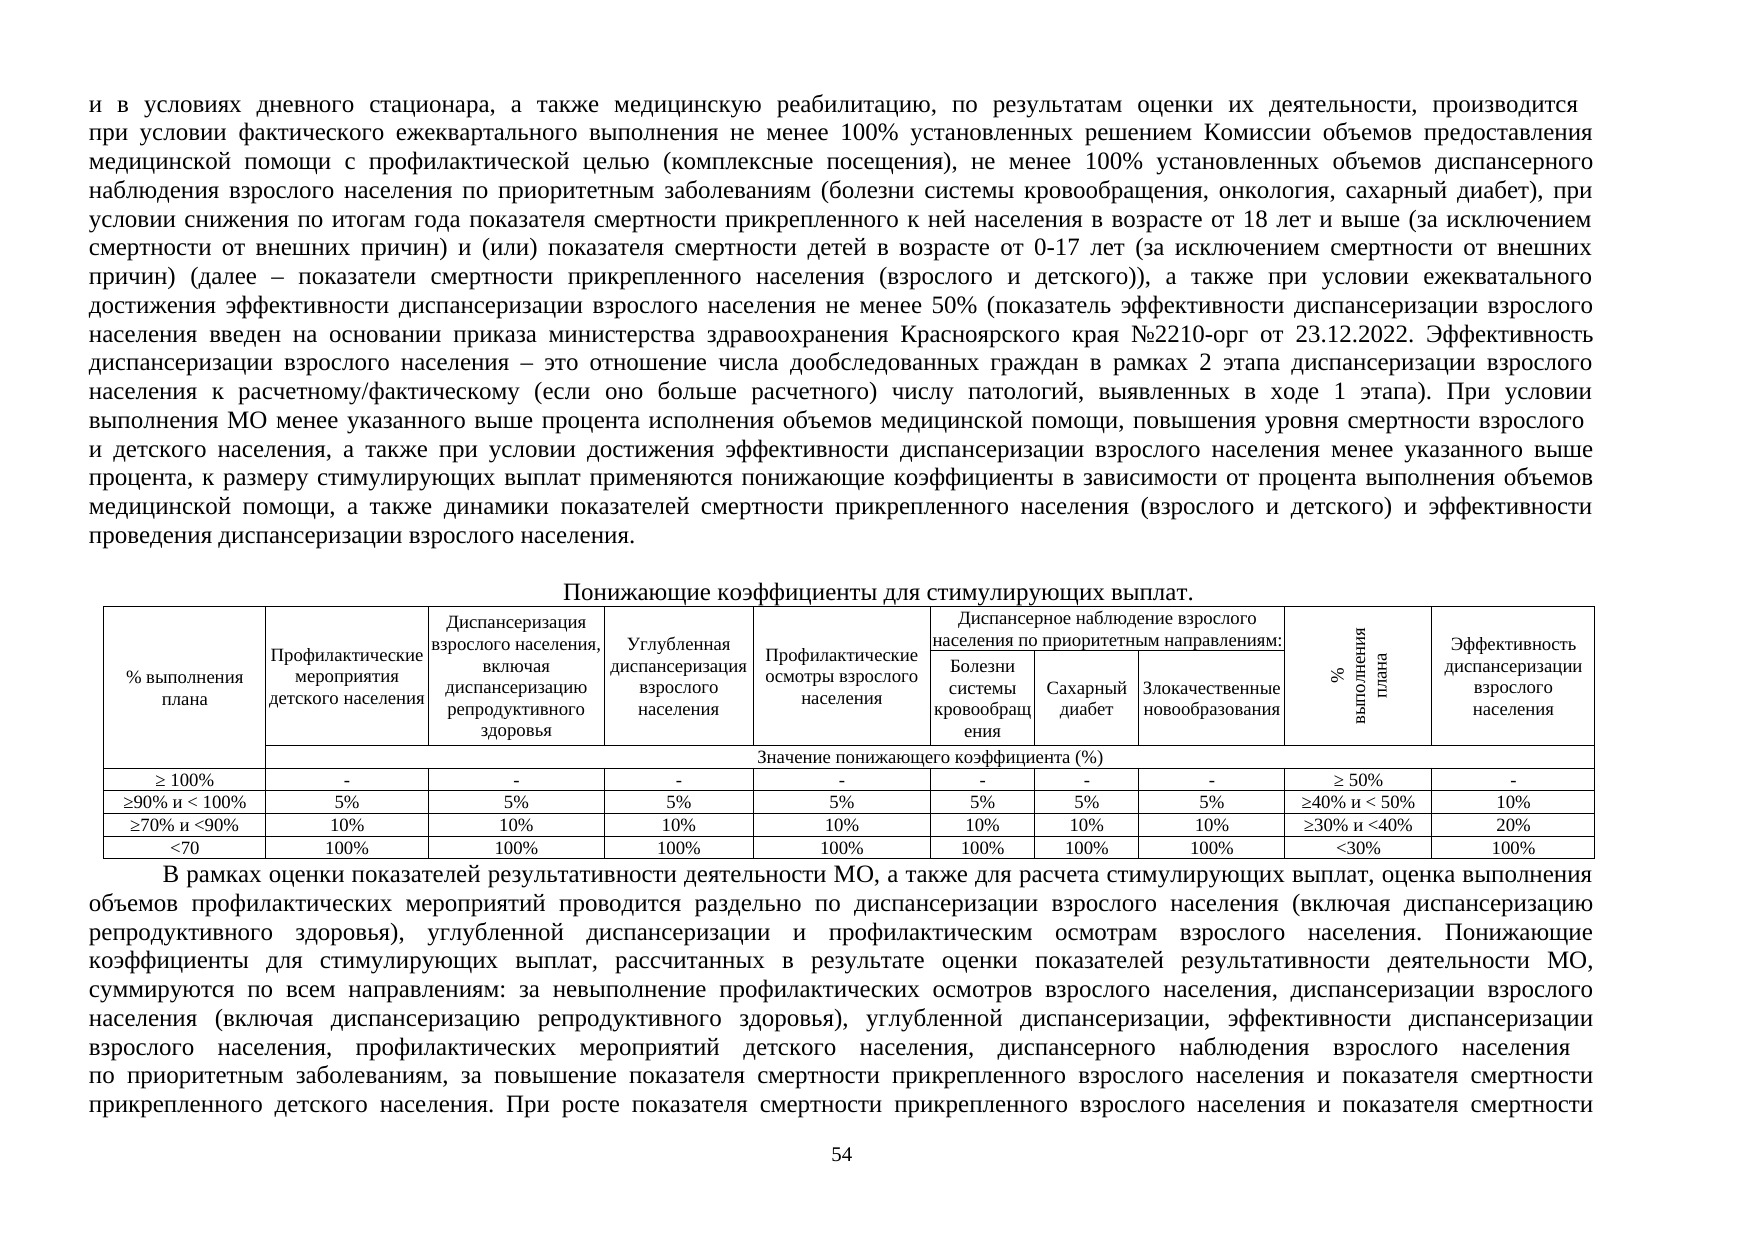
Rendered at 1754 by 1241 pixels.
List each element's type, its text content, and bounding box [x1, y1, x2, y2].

table_cell - [266, 769, 428, 790]
text Понижающие коэффициенты для стимулирующих выплат. [89, 577, 1594, 606]
table_cell Значение понижающего коэффициента (%) [266, 746, 1594, 768]
table_cell 5% [605, 791, 753, 813]
table_cell ≥30% и <40% [1285, 814, 1431, 836]
table_cell ≥90% и < 100% [104, 791, 265, 813]
table_cell Злокачественные новообразования [1139, 651, 1284, 745]
table_cell 5% [1139, 791, 1284, 813]
table_cell 5% [754, 791, 930, 813]
table_cell <70 [104, 837, 265, 858]
table_cell ≥40% и < 50% [1285, 791, 1431, 813]
table_cell 5% [266, 791, 428, 813]
table_cell - [1035, 769, 1138, 790]
table_cell 100% [605, 837, 753, 858]
table_cell 100% [1432, 837, 1594, 858]
table_cell 10% [605, 814, 753, 836]
table_cell - [1432, 769, 1594, 790]
table_cell 10% [931, 814, 1034, 836]
table_cell ≥ 50% [1285, 769, 1431, 790]
table_header % выполнения плана [1285, 607, 1431, 745]
table_cell 5% [931, 791, 1034, 813]
table_cell 100% [931, 837, 1034, 858]
table_cell - [605, 769, 753, 790]
table_cell Болезни системы кровообращения [931, 651, 1034, 745]
table_header Профилактические мероприятия детского населения [266, 607, 428, 745]
table_cell 100% [266, 837, 428, 858]
table_cell - [931, 769, 1034, 790]
table_cell - [1139, 769, 1284, 790]
table_header Углубленная диспансеризация взрослого населения [605, 607, 753, 745]
table_cell <30% [1285, 837, 1431, 858]
table_cell 10% [1432, 791, 1594, 813]
table_cell 5% [429, 791, 604, 813]
table_cell - [429, 769, 604, 790]
table_cell 5% [1035, 791, 1138, 813]
table_header % выполнения плана [104, 607, 265, 768]
table_cell 100% [429, 837, 604, 858]
table_cell - [754, 769, 930, 790]
table_cell ≥70% и <90% [104, 814, 265, 836]
table_cell 20% [1432, 814, 1594, 836]
table_cell 10% [266, 814, 428, 836]
table_header Диспансеризация взрослого населения, включая диспансеризацию репродуктивного здоровья [429, 607, 604, 745]
table_cell 10% [1139, 814, 1284, 836]
table_cell Сахарный диабет [1035, 651, 1138, 745]
table_cell 100% [754, 837, 930, 858]
table_header Эффективность диспансеризации взрослого населения [1432, 607, 1594, 745]
table_header Профилактические осмотры взрослого населения [754, 607, 930, 745]
table_cell 100% [1035, 837, 1138, 858]
table_cell ≥ 100% [104, 769, 265, 790]
table_cell 10% [754, 814, 930, 836]
table_cell 10% [1035, 814, 1138, 836]
table_cell 100% [1139, 837, 1284, 858]
table_cell 10% [429, 814, 604, 836]
table_header Диспансерное наблюдение взрослого населения по приоритетным направлениям: [931, 607, 1284, 650]
